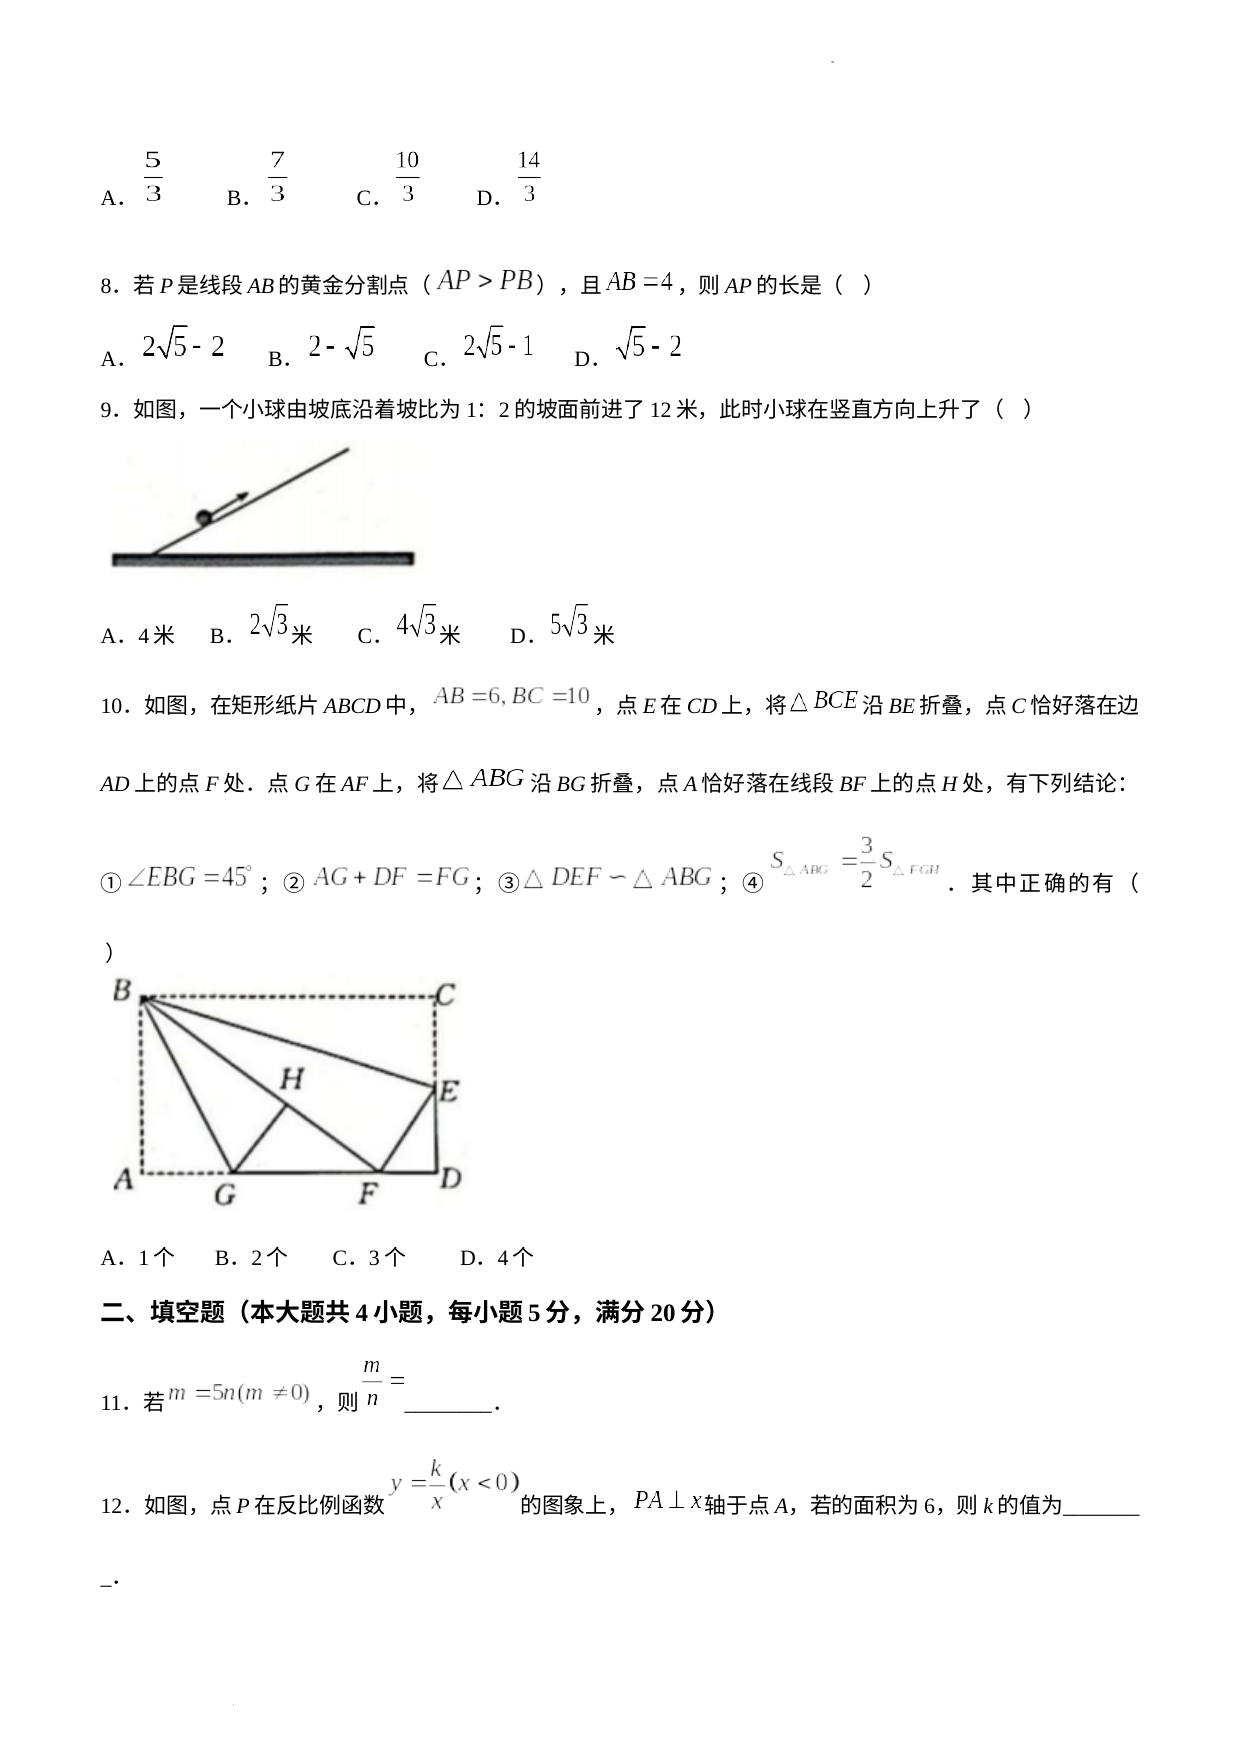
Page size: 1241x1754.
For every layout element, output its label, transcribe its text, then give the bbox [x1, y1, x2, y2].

text 9．如图，一个小球由坡底沿着坡比为1：2的坡面前进了12米，此时小球在竖直方向上升了（ ） [100, 392, 1140, 424]
text A． B． C． D． [100, 321, 1140, 386]
text A．1个 B．2个 C．3个 D．4个 [100, 1239, 1140, 1272]
text 8．若Р是线段AB的黄金分割点（），且，则AP的长是（ ） [100, 249, 1140, 314]
text 二、填空题（本大题共4小题，每小题5分，满分20分） [100, 1278, 1140, 1343]
picture [100, 974, 473, 1211]
text 10．如图，在矩形纸片ABCD中，，点E在CD上，将沿BE折叠，点C恰好落在边AD上的点F处．点G在AF上，将沿BG折叠，点A恰好落在线段BF上的点H处，有下列结论：①；②；③；④．其中正确的有（ ） [100, 669, 1140, 968]
picture [100, 430, 430, 587]
text 12．如图，点P在反比例函数的图象上，轴于点A，若的面积为6，则k的值为________． [100, 1454, 1140, 1591]
text 11．若，则________． [100, 1351, 1140, 1448]
text A．4米 B．米 C．米 D．米 [100, 598, 1140, 663]
text A． B． C． D． [100, 146, 1140, 243]
